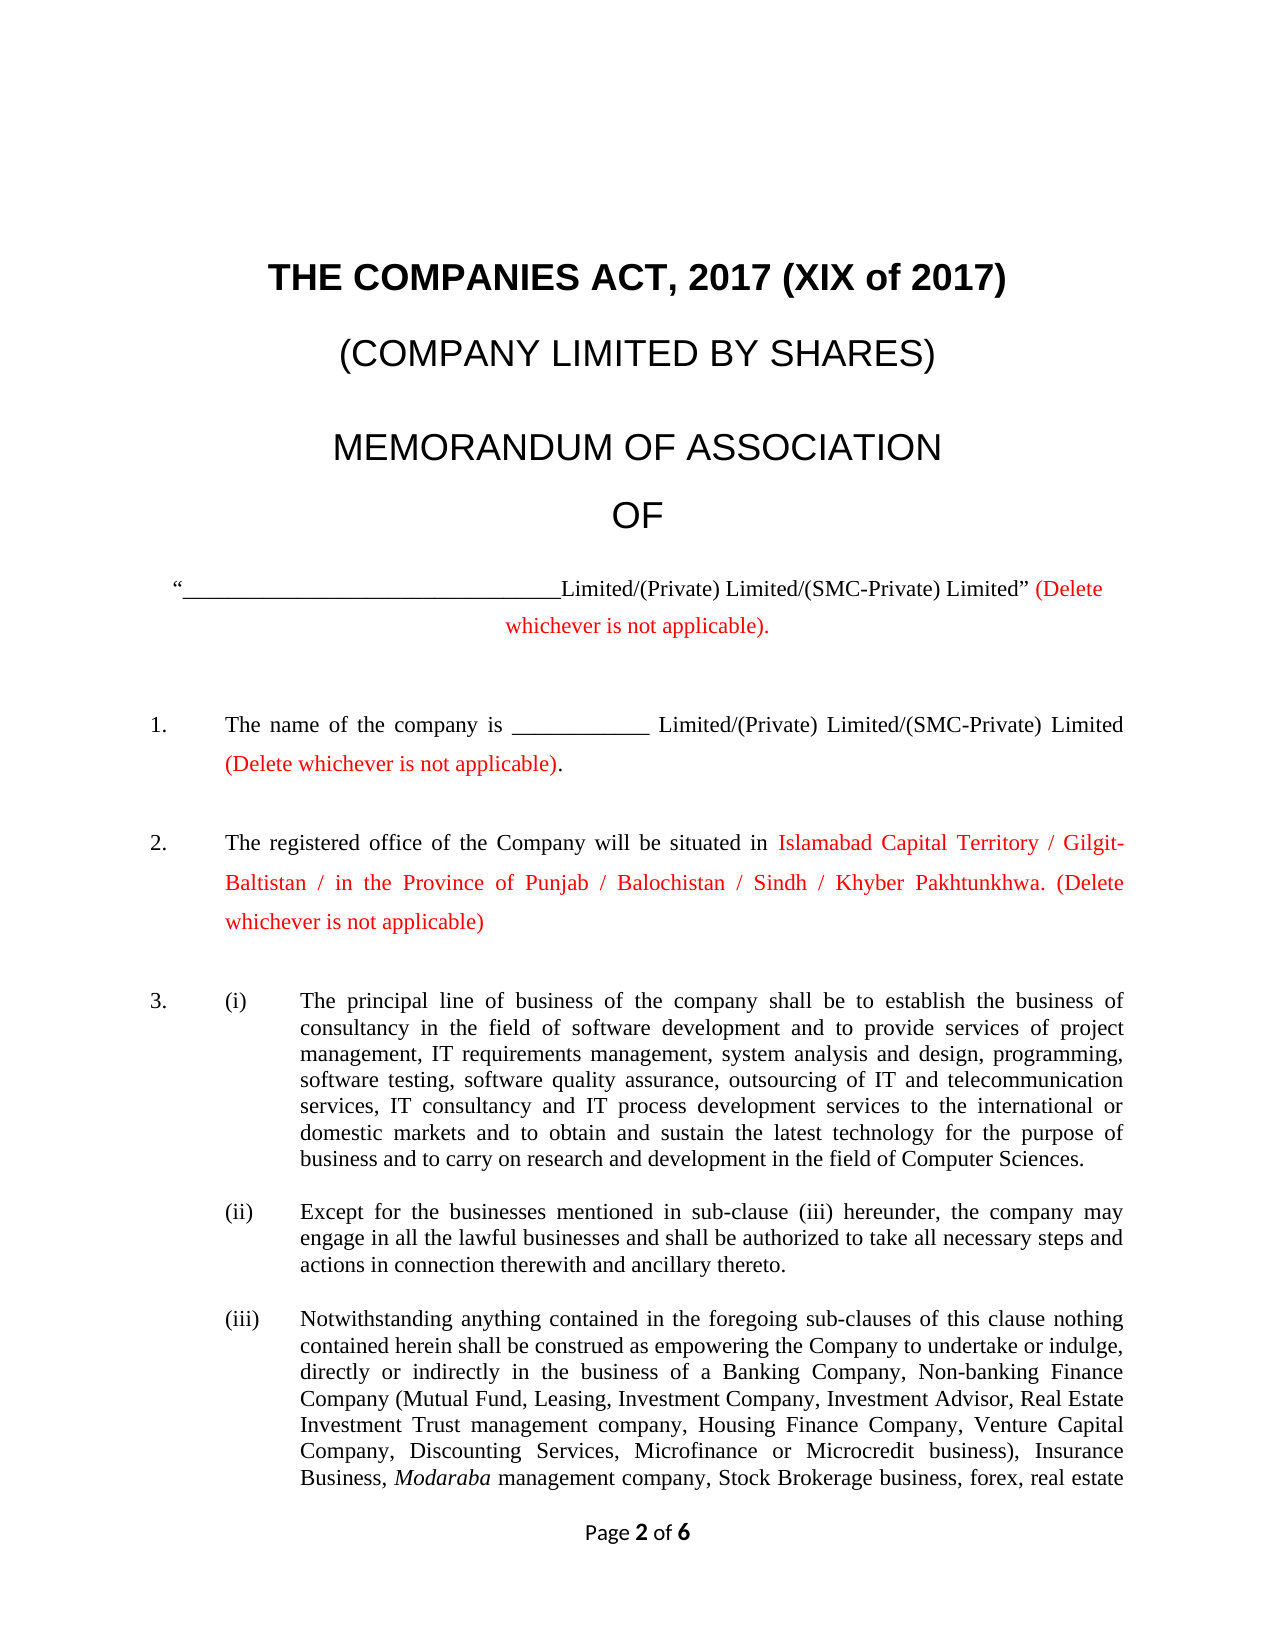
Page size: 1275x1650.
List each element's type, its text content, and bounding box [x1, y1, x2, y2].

text THE COMPANIES ACT, 2017 (XIX of 2017) [150, 255, 1125, 298]
text 2. The registered office of the Company will be situated in Islamabad Capital Territory / Gilgit-Baltistan / in the Province of Punjab / Balochistan / Sindh / Khyber Pakhtunkhwa. (Delete whichever is not applicable) [150, 829, 1125, 934]
text 3. (i) The principal line of business of the company shall be to establish the business of consultancy in the field of software development and to provide services of project management, IT requirements management, system analysis and design, programming, software testing, software quality assurance, outsourcing of IT and telecommunication services, IT consultancy and IT process development services to the international or domestic markets and to obtain and sustain the latest technology for the purpose of business and to carry on research and development in the field of Computer Sciences. [150, 987, 1125, 1172]
text MEMORANDUM OF ASSOCIATION [150, 431, 1125, 468]
text (ii) Except for the businesses mentioned in sub-clause (iii) hereunder, the company may engage in all the lawful businesses and shall be authorized to take all necessary steps and actions in connection therewith and ancillary thereto. [225, 1198, 1125, 1277]
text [225, 1306, 1125, 1490]
text (COMPANY LIMITED BY SHARES) [150, 332, 1125, 375]
text “_________________________________Limited/(Private) Limited/(SMC-Private) Limited” (Delete whichever is not applicable). [150, 566, 1125, 641]
text 1. The name of the company is ____________ Limited/(Private) Limited/(SMC-Private) Limited (Delete whichever is not applicable). [150, 711, 1125, 777]
text OF [150, 498, 1125, 536]
